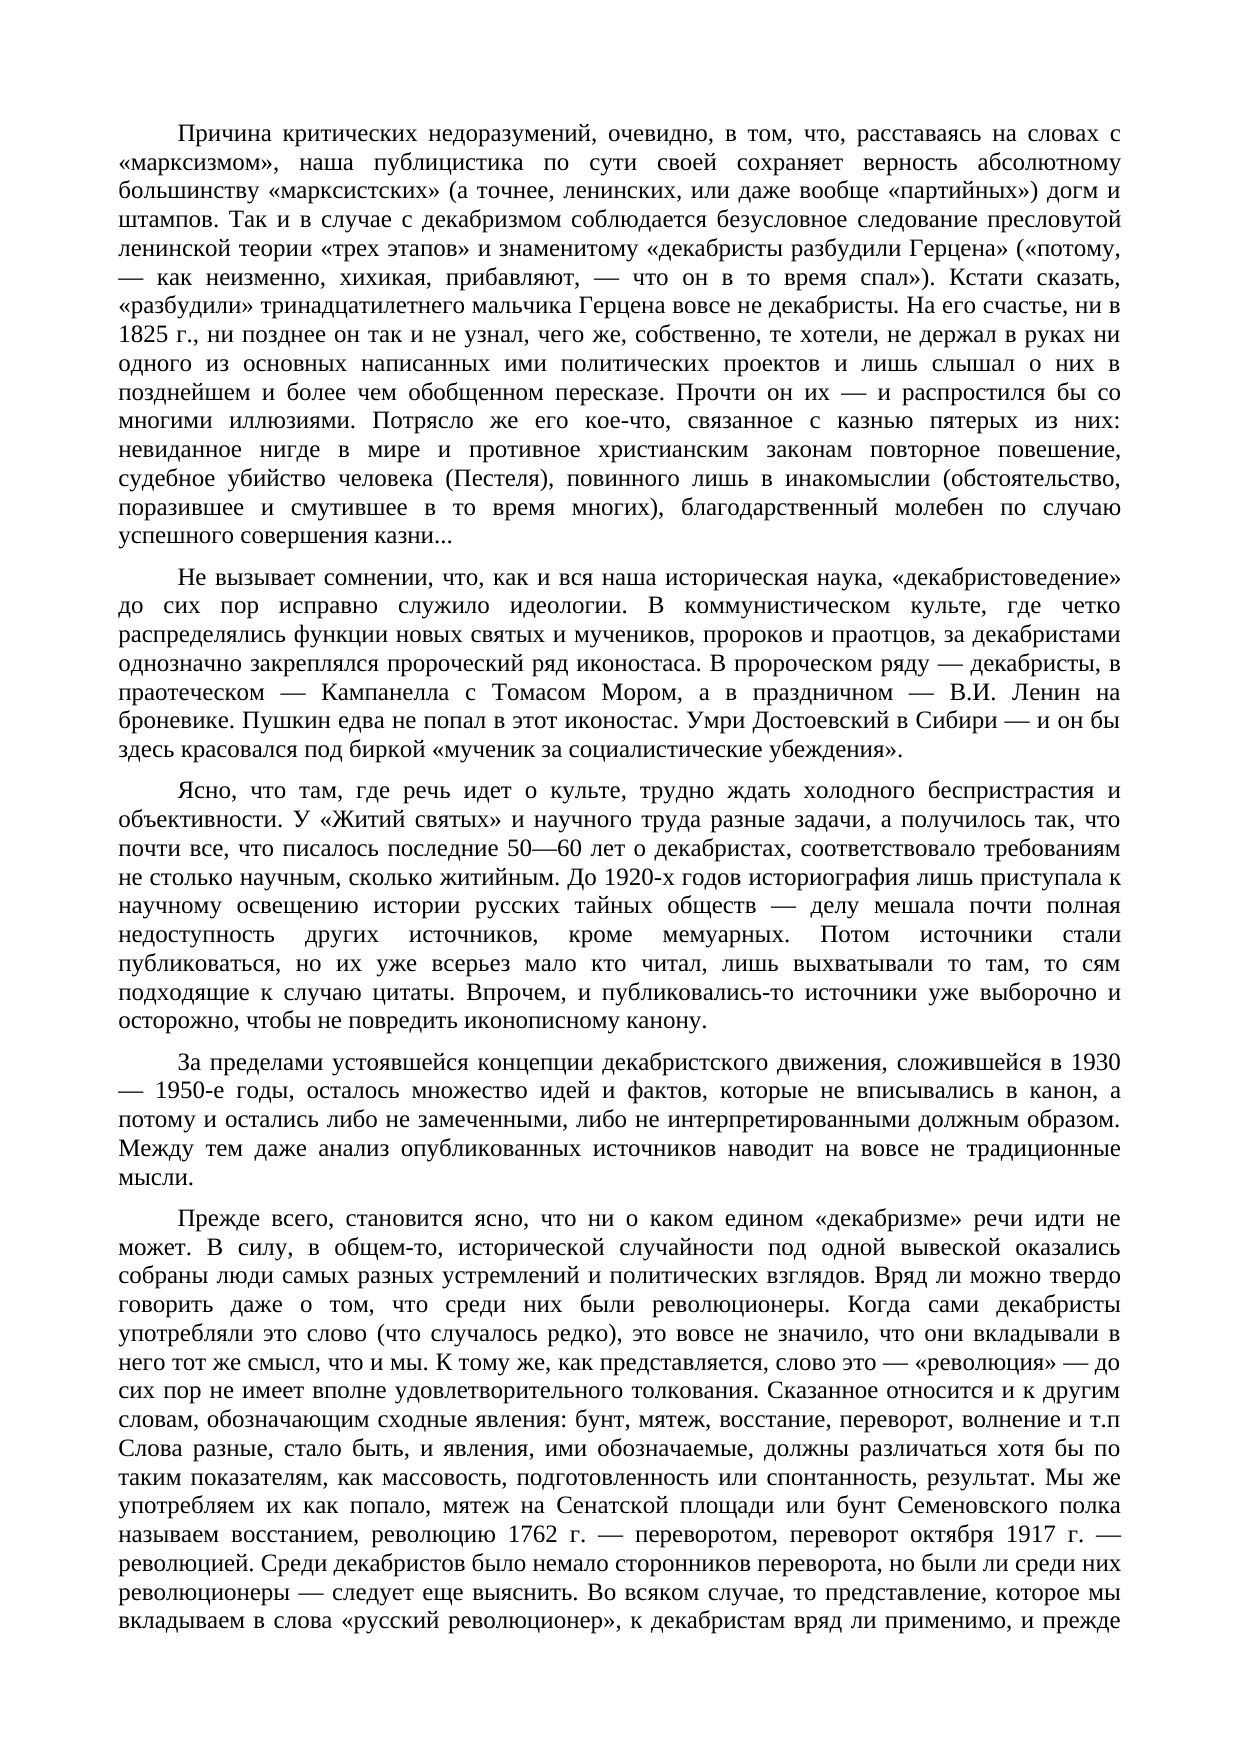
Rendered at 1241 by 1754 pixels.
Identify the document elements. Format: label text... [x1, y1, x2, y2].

text Не вызывает сомнении, что, как и вся наша историческая наука, «декабристоведение» до сих пор исправно служило идеологии. В коммунистическом культе, где четко распределялись функции новых святых и мучеников, пророков и праотцов, за декабристами однозначно закреплялся пророческий ряд иконостаса. В пророческом ряду — декабристы, в праотеческом — Кампанелла с Томасом Мором, а в праздничном — В.И. Ленин на броневике. Пушкин едва не попал в этот иконостас. Умри Достоевский в Сибири — и он бы здесь красовался под биркой «мученик за социалистические убеждения». [118, 562, 1122, 763]
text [118, 1203, 1122, 1634]
text Причина критических недоразумений, очевидно, в том, что, расставаясь на словах с «марксизмом», наша публицистика по сути своей сохраняет верность абсолютному большинству «марксистских» (а точнее, ленинских, или даже вообще «партийных») догм и штампов. Так и в случае с декабризмом соблюдается безусловное следование пресловутой ленинской теории «трех этапов» и знаменитому «декабристы разбудили Герцена» («потому, — как неизменно, хихикая, прибавляют, — что он в то время спал»). Кстати сказать, «разбудили» тринадцатилетнего мальчика Герцена вовсе не декабристы. На его счастье, ни в 1825 г., ни позднее он так и не узнал, чего же, собственно, те хотели, не держал в руках ни одного из основных написанных ими политических проектов и лишь слышал о них в позднейшем и более чем обобщенном пересказе. Прочти он их — и распростился бы со многими иллюзиями. Потрясло же его кое-что, связанное с казнью пятерых из них: невиданное нигде в мире и противное христианским законам повторное повешение, судебное убийство человека (Пестеля), повинного лишь в инакомыслии (обстоятельство, поразившее и смутившее в то время многих), благодарственный молебен по случаю успешного совершения казни... [118, 118, 1122, 549]
text Ясно, что там, где речь идет о культе, трудно ждать холодного беспристрастия и объективности. У «Житий святых» и научного труда разные задачи, а получилось так, что почти все, что писалось последние 50—60 лет о декабристах, соответствовало требованиям не столько научным, сколько житийным. До 1920-х годов историография лишь приступала к научному освещению истории русских тайных обществ — делу мешала почти полная недоступность других источников, кроме мемуарных. Потом источники стали публиковаться, но их уже всерьез мало кто читал, лишь выхватывали то там, то сям подходящие к случаю цитаты. Впрочем, и публиковались-то источники уже выборочно и осторожно, чтобы не повредить иконописному канону. [118, 776, 1122, 1034]
text За пределами устоявшейся концепции декабристского движения, сложившейся в 1930 — 1950-е годы, осталось множество идей и фактов, которые не вписывались в канон, а потому и остались либо не замеченными, либо не интерпретированными должным образом. Между тем даже анализ опубликованных источников наводит на вовсе не традиционные мысли. [118, 1047, 1122, 1191]
